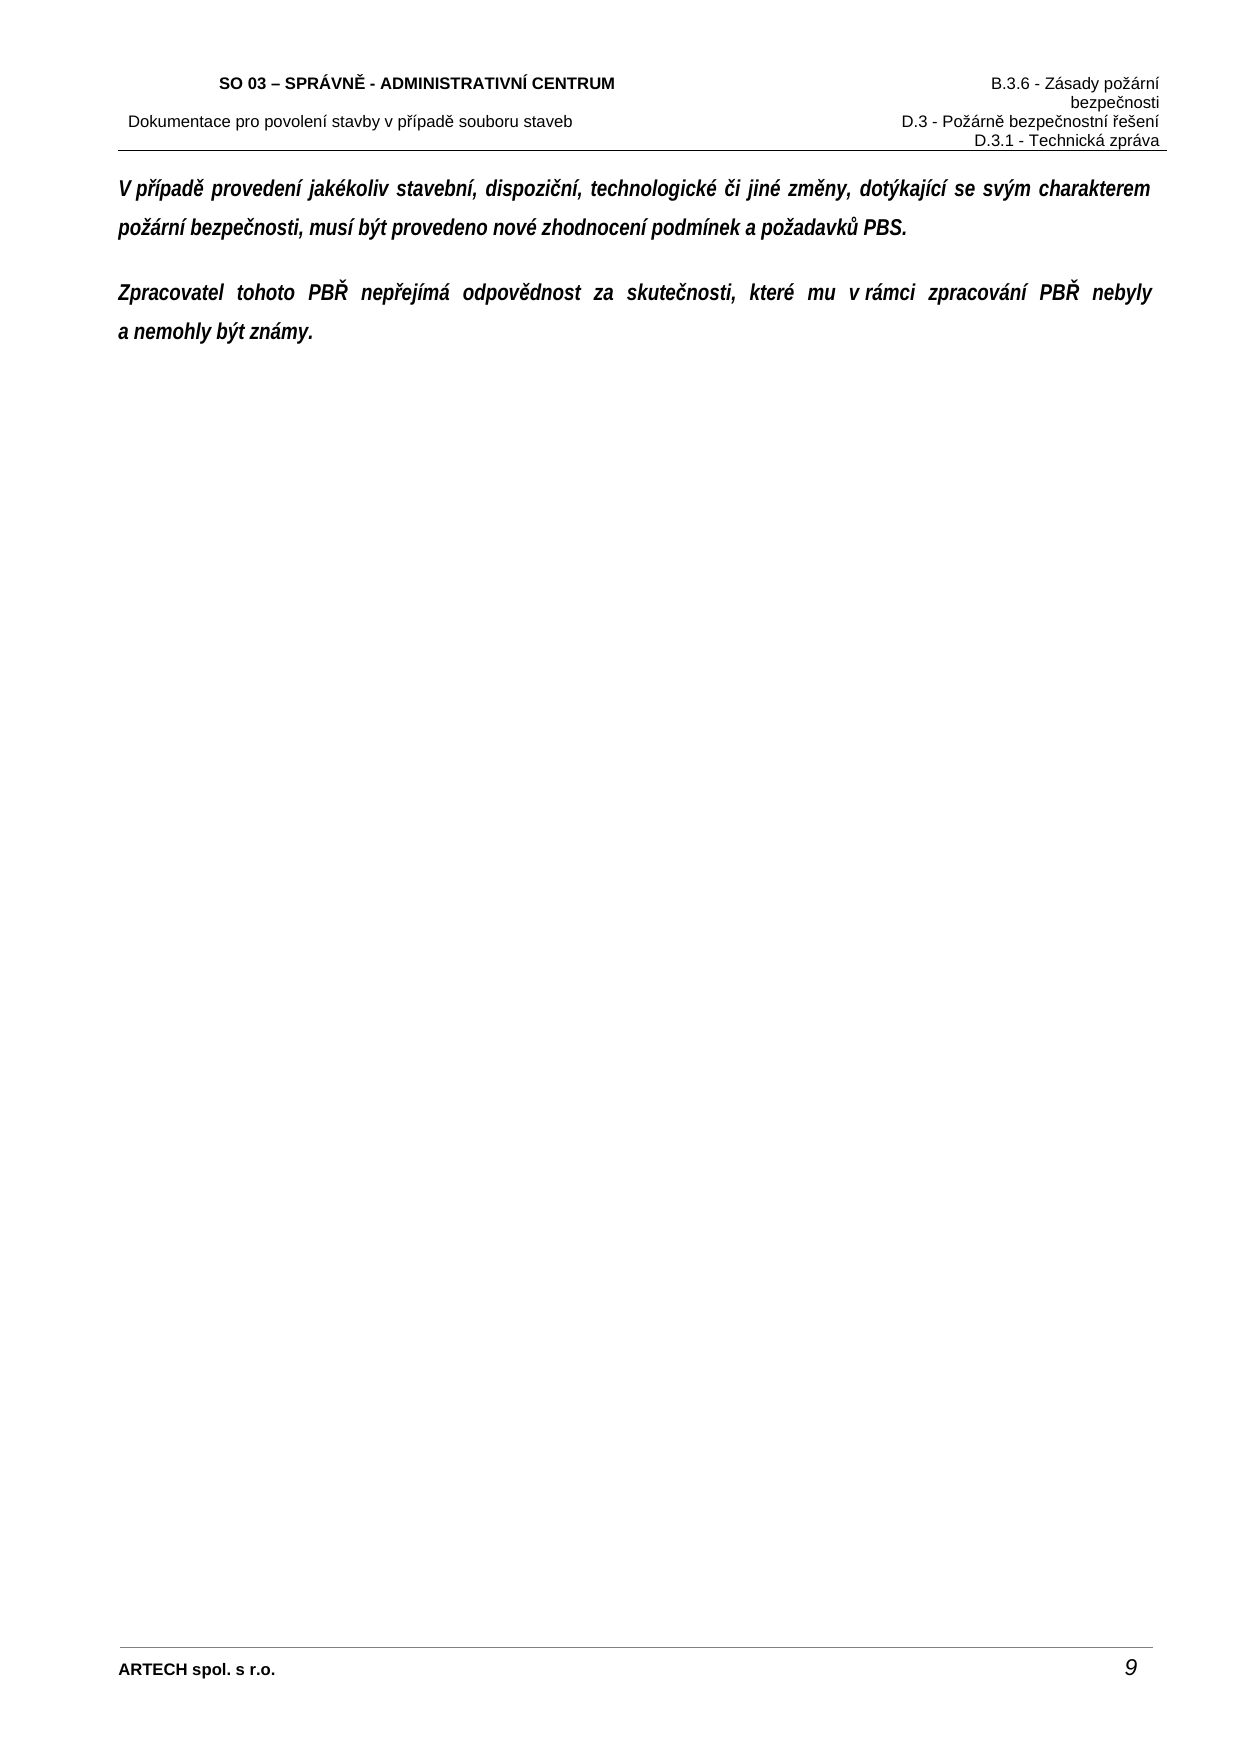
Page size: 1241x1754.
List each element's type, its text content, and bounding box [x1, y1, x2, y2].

text Zpracovatel tohoto PBŘ nepřejímá odpovědnost za skutečnosti, které mu v rámci zpracování PBŘ nebyly a nemohly být známy. [118, 279, 1152, 344]
text V případě provedení jakékoliv stavební, dispoziční, technologické či jiné změny, dotýkající se svým charakterem požární bezpečnosti, musí být provedeno nové zhodnocení podmínek a požadavků PBS. [118, 175, 1152, 241]
